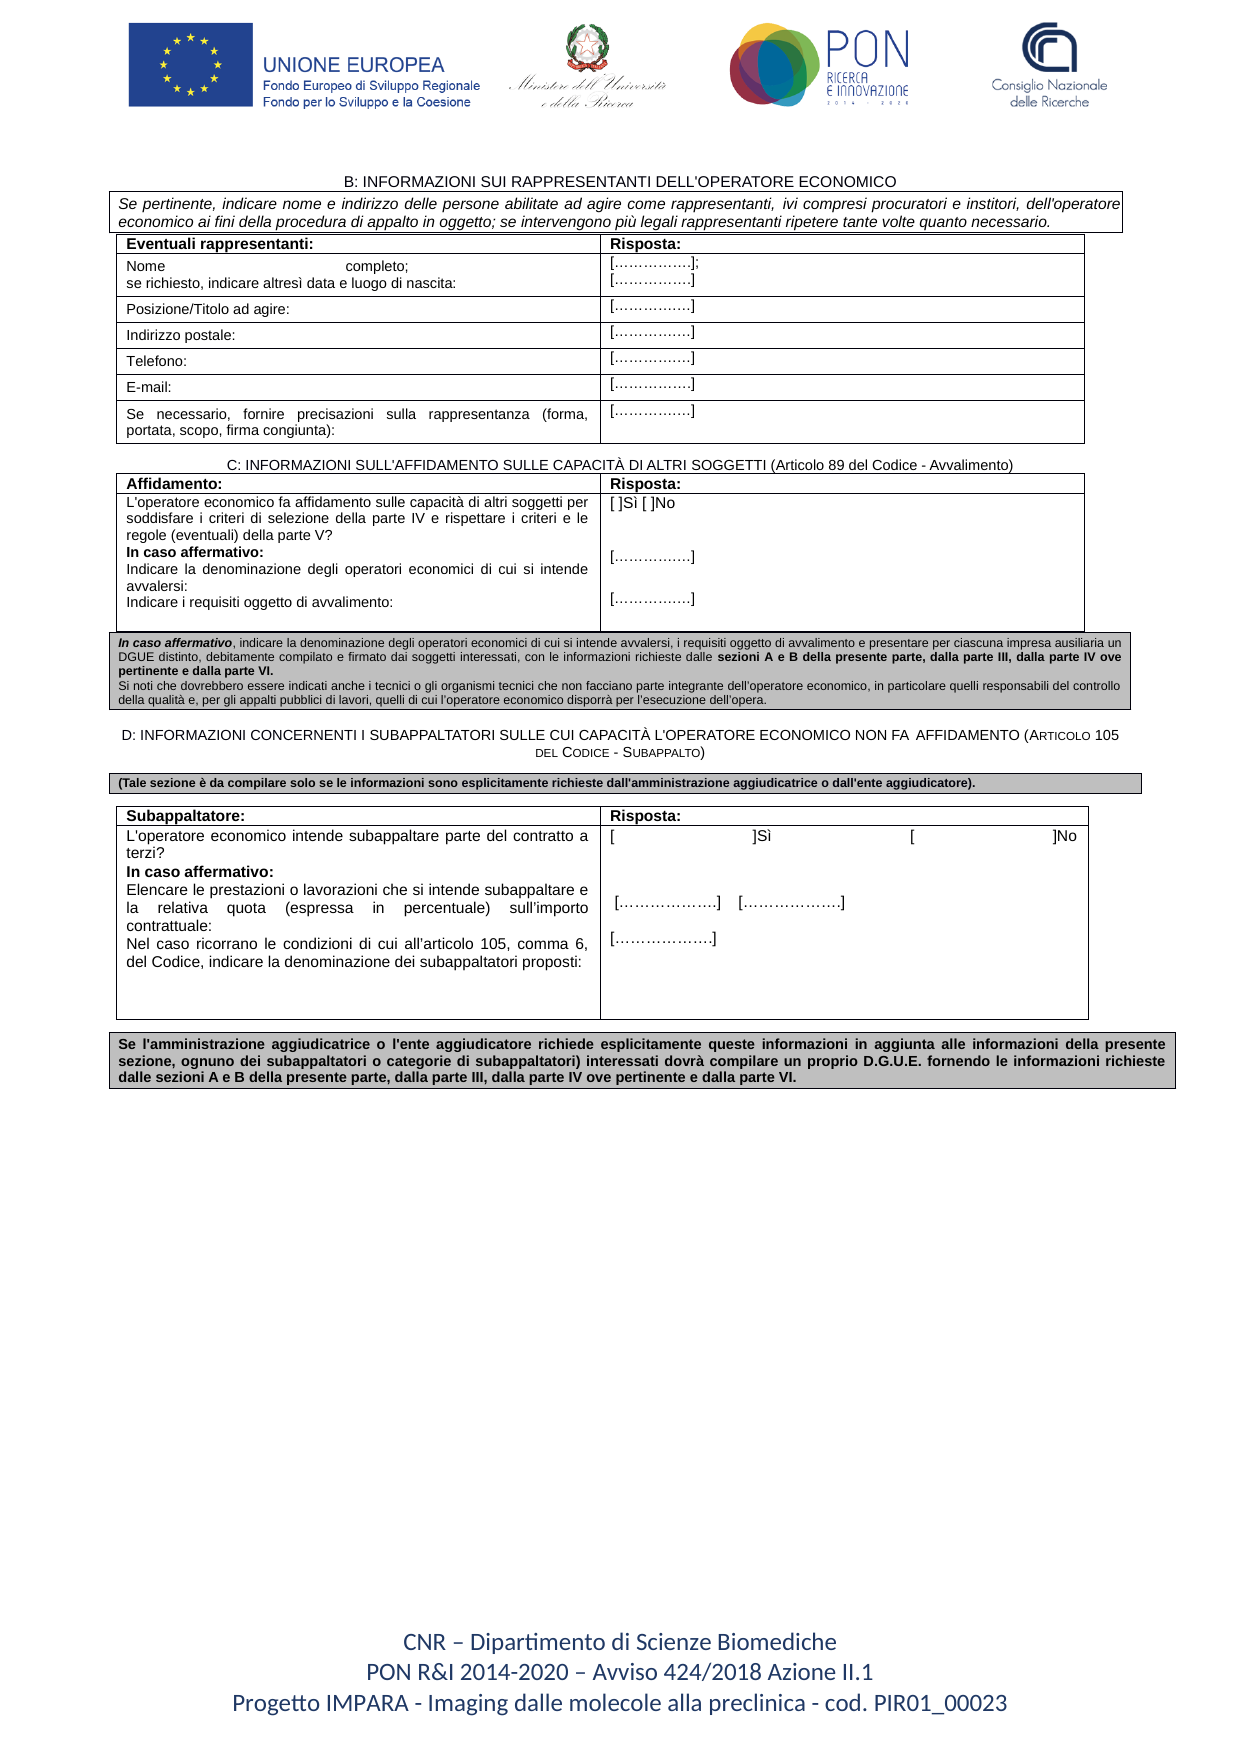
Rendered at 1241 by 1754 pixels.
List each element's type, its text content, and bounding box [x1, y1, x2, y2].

table_cell [………….…] [601, 401, 1084, 443]
picture [118, 11, 1123, 118]
table_cell Se necessario, fornire precisazioni sulla rappresentanza (forma, portata, scopo, firma congiunta): [117, 401, 600, 443]
table_cell Posizione/Titolo ad agire: [117, 297, 600, 322]
title B: Informazioni sui rappresentanti dell'operatore economico [118, 173, 1122, 191]
table_cell […………….]; […………….] [601, 254, 1084, 296]
table_header Risposta: [601, 474, 1084, 492]
table_cell […………….] [601, 375, 1084, 400]
table_cell [ ]Sì [ ]No [………….…] [………….…] [601, 494, 1084, 631]
text Si noti che dovrebbero essere indicati anche i tecnici o gli organismi tecnici che non facciano parte integrante dell’operatore economico, in particolare quelli responsabili del controllo della qualità e, per gli appalti pubblici di lavori, quelli di cui l’operatore economico disporrà per l’esecuzione dell’opera. [110, 675, 1130, 709]
title D: Informazioni concernenti i subappaltatori sulle cui capacità l'operatore economico non fa affidamento (Articolo 105 del Codice - Subappalto) [118, 727, 1122, 761]
text Se pertinente, indicare nome e indirizzo delle persone abilitate ad agire come rappresentanti, ivi compresi procuratori e institori, dell'operatore economico ai fini della procedura di appalto in oggetto; se intervengono più legali rappresentanti ripetere tante volte quanto necessario. [110, 192, 1122, 232]
table_header Eventuali rappresentanti: [117, 235, 600, 253]
table_cell Telefono: [117, 349, 600, 374]
table_cell Nome completo; se richiesto, indicare altresì data e luogo di nascita: [117, 254, 600, 296]
table_header Affidamento: [117, 474, 600, 492]
title (Tale sezione è da compilare solo se le informazioni sono esplicitamente richieste dall'amministrazione aggiudicatrice o dall'ente aggiudicatore). [110, 774, 1141, 793]
table_cell Indirizzo postale: [117, 323, 600, 348]
table_cell [ ]Sì [ ]No [……………….] [……………….] [……………….] [601, 826, 1088, 1019]
table_cell E-mail: [117, 375, 600, 400]
table_header Subappaltatore: [117, 807, 600, 825]
table_cell L'operatore economico fa affidamento sulle capacità di altri soggetti per soddisfare i criteri di selezione della parte IV e rispettare i criteri e le regole (eventuali) della parte V? In caso affermativo: Indicare la denominazione degli operatori economici di cui si intende avvalersi: Indicare i requisiti oggetto di avvalimento: [117, 494, 600, 631]
title C: Informazioni sull'affidamento SULLE Capacità di altri soggetti (Articolo 89 del Codice - Avvalimento) [118, 457, 1122, 473]
table_header Risposta: [601, 235, 1084, 253]
title Se l'amministrazione aggiudicatrice o l'ente aggiudicatore richiede esplicitamente queste informazioni in aggiunta alle informazioni della presente sezione, ognuno dei subappaltatori o categorie di subappaltatori) interessati dovrà compilare un proprio D.G.U.E. fornendo le informazioni richieste dalle sezioni A e B della presente parte, dalla parte III, dalla parte IV ove pertinente e dalla parte VI. [110, 1033, 1175, 1088]
table_cell L'operatore economico intende subappaltare parte del contratto a terzi? In caso affermativo: Elencare le prestazioni o lavorazioni che si intende subappaltare e la relativa quota (espressa in percentuale) sull’importo contrattuale: Nel caso ricorrano le condizioni di cui all’articolo 105, comma 6, del Codice, indicare la denominazione dei subappaltatori proposti: [117, 826, 600, 1019]
table_cell [………….…] [601, 323, 1084, 348]
text In caso affermativo, indicare la denominazione degli operatori economici di cui si intende avvalersi, i requisiti oggetto di avvalimento e presentare per ciascuna impresa ausiliaria un DGUE distinto, debitamente compilato e firmato dai soggetti interessati, con le informazioni richieste dalle sezioni A e B della presente parte, dalla parte III, dalla parte IV ove pertinente e dalla parte VI. [110, 633, 1130, 675]
table_cell [………….…] [601, 349, 1084, 374]
table_header Risposta: [601, 807, 1088, 825]
table_cell [………….…] [601, 297, 1084, 322]
